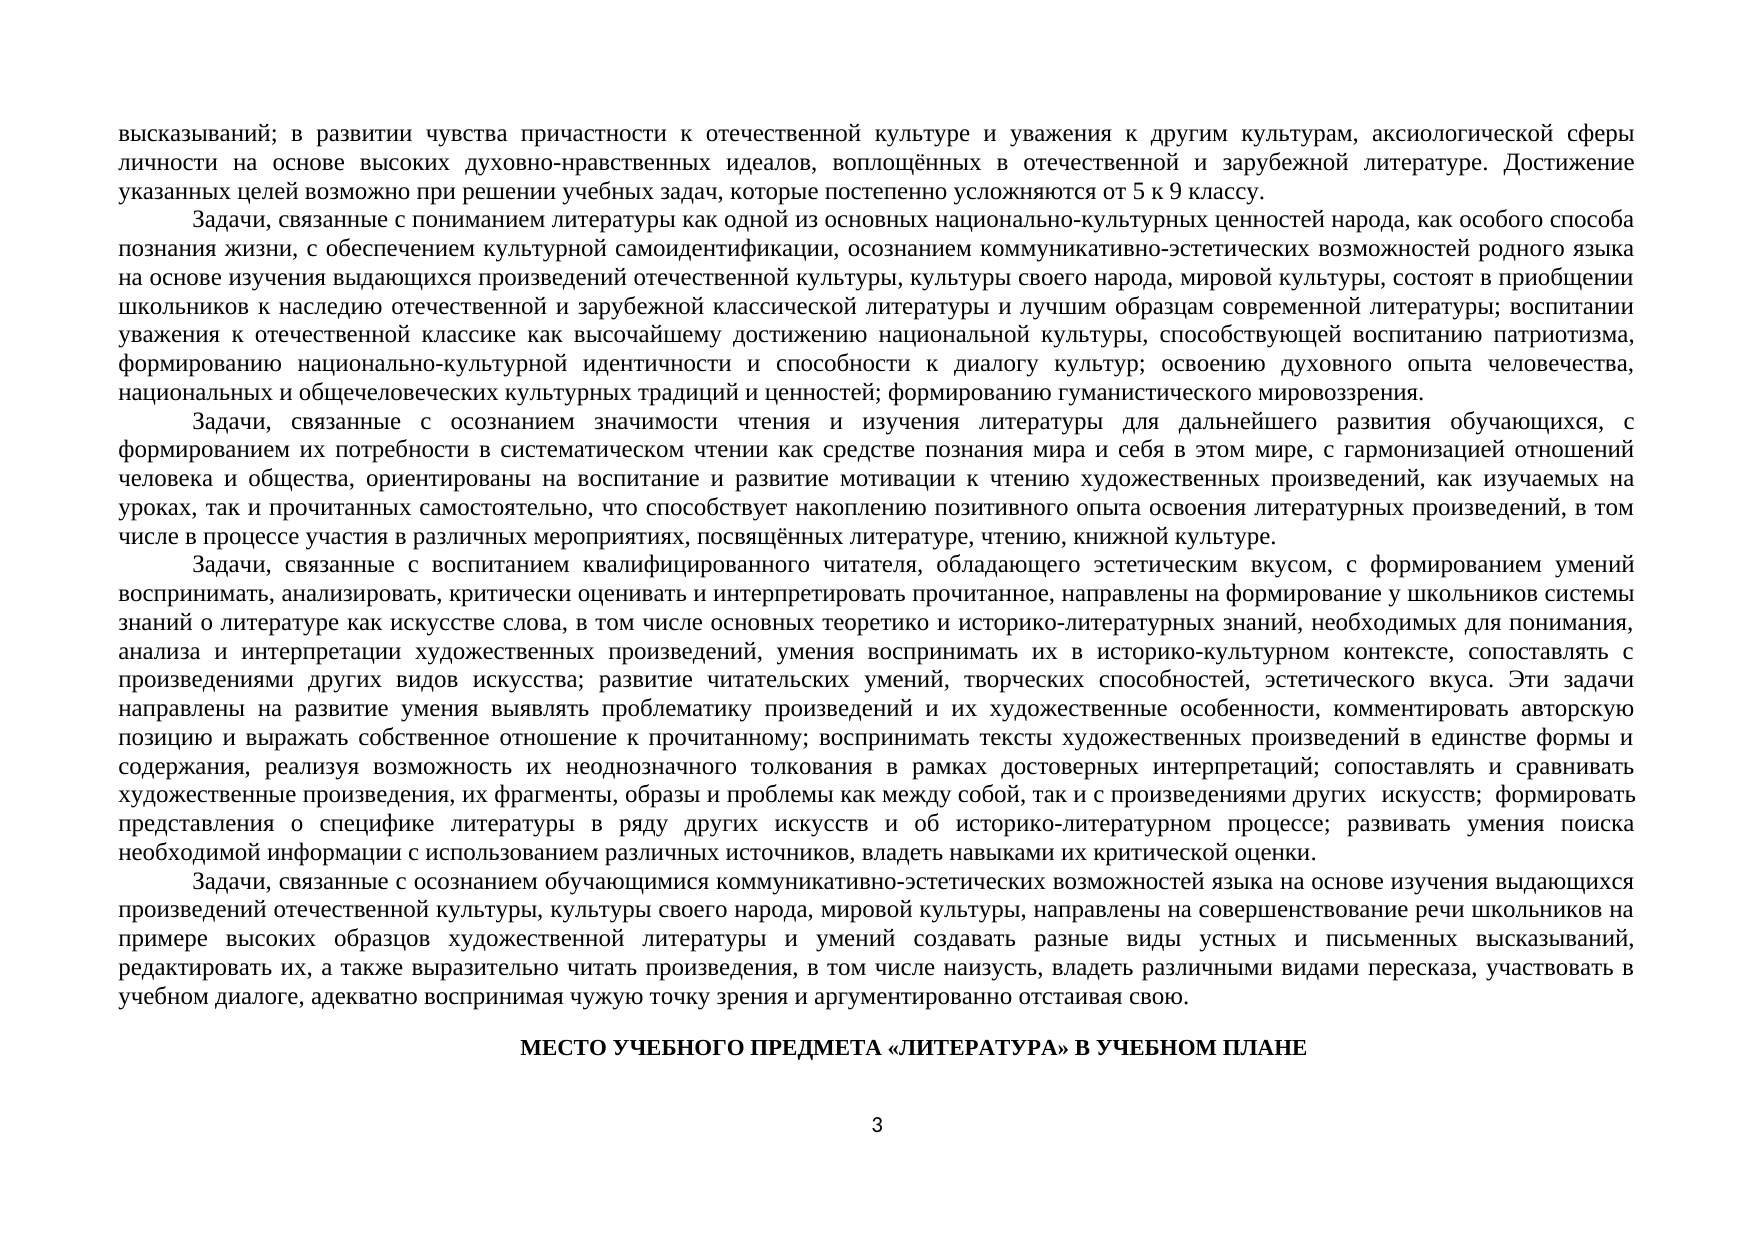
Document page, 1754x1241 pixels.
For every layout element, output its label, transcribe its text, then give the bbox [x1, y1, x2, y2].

text Задачи, связанные с осознанием обучающимися коммуникативно-эстетических возможностей языка на основе изучения выдающихся произведений отечественной культуры, культуры своего народа, мировой культуры, направлены на совершенствование речи школьников на примере высоких образцов художественной литературы и умений создавать разные виды устных и письменных высказываний, редактировать их, а также выразительно читать произведения, в том числе наизусть, владеть различными видами пересказа, участвовать в учебном диалоге, адекватно воспринимая чужую точку зрения и аргументированно отстаивая свою. [118, 866, 1636, 1009]
text МЕСТО УЧЕБНОГО ПРЕДМЕТА «ЛИТЕРАТУРА» В УЧЕБНОМ ПЛАНЕ [118, 1034, 1636, 1061]
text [118, 118, 1636, 204]
text Задачи, связанные с воспитанием квалифицированного читателя, обладающего эстетическим вкусом, с формированием умений воспринимать, анализировать, критически оценивать и интерпретировать прочитанное, направлены на формирование у школьников системы знаний о литературе как искусстве слова, в том числе основных теоретико и историко-литературных знаний, необходимых для понимания, анализа и интерпретации художественных произведений, умения воспринимать их в историко-культурном контексте, сопоставлять с произведениями других видов искусства; развитие читательских умений, творческих способностей, эстетического вкуса. Эти задачи направлены на развитие умения выявлять проблематику произведений и их художественные особенности, комментировать авторскую позицию и выражать собственное отношение к прочитанному; воспринимать тексты художественных произведений в единстве формы и содержания, реализуя возможность их неоднозначного толкования в рамках достоверных интерпретаций; сопоставлять и сравнивать художественные произведения, их фрагменты, образы и проблемы как между собой, так и с произведениями других искусств; формировать представления о специфике литературы в ряду других искусств и об историко-литературном процессе; развивать умения поиска необходимой информации с использованием различных источников, владеть навыками их критической оценки. [118, 549, 1636, 866]
text Задачи, связанные с пониманием литературы как одной из основных национально-культурных ценностей народа, как особого способа познания жизни, с обеспечением культурной самоидентификации, осознанием коммуникативно-эстетических возможностей родного языка на основе изучения выдающихся произведений отечественной культуры, культуры своего народа, мировой культуры, состоят в приобщении школьников к наследию отечественной и зарубежной классической литературы и лучшим образцам современной литературы; воспитании уважения к отечественной классике как высочайшему достижению национальной культуры, способствующей воспитанию патриотизма, формированию национально-культурной идентичности и способности к диалогу культур; освоению духовного опыта человечества, национальных и общечеловеческих культурных традиций и ценностей; формированию гуманистического мировоззрения. [118, 204, 1636, 406]
text Задачи, связанные с осознанием значимости чтения и изучения литературы для дальнейшего развития обучающихся, с формированием их потребности в систематическом чтении как средстве познания мира и себя в этом мире, с гармонизацией отношений человека и общества, ориентированы на воспитание и развитие мотивации к чтению художественных произведений, как изучаемых на уроках, так и прочитанных самостоятельно, что способствует накоплению позитивного опыта освоения литературных произведений, в том числе в процессе участия в различных мероприятиях, посвящённых литературе, чтению, книжной культуре. [118, 406, 1636, 549]
